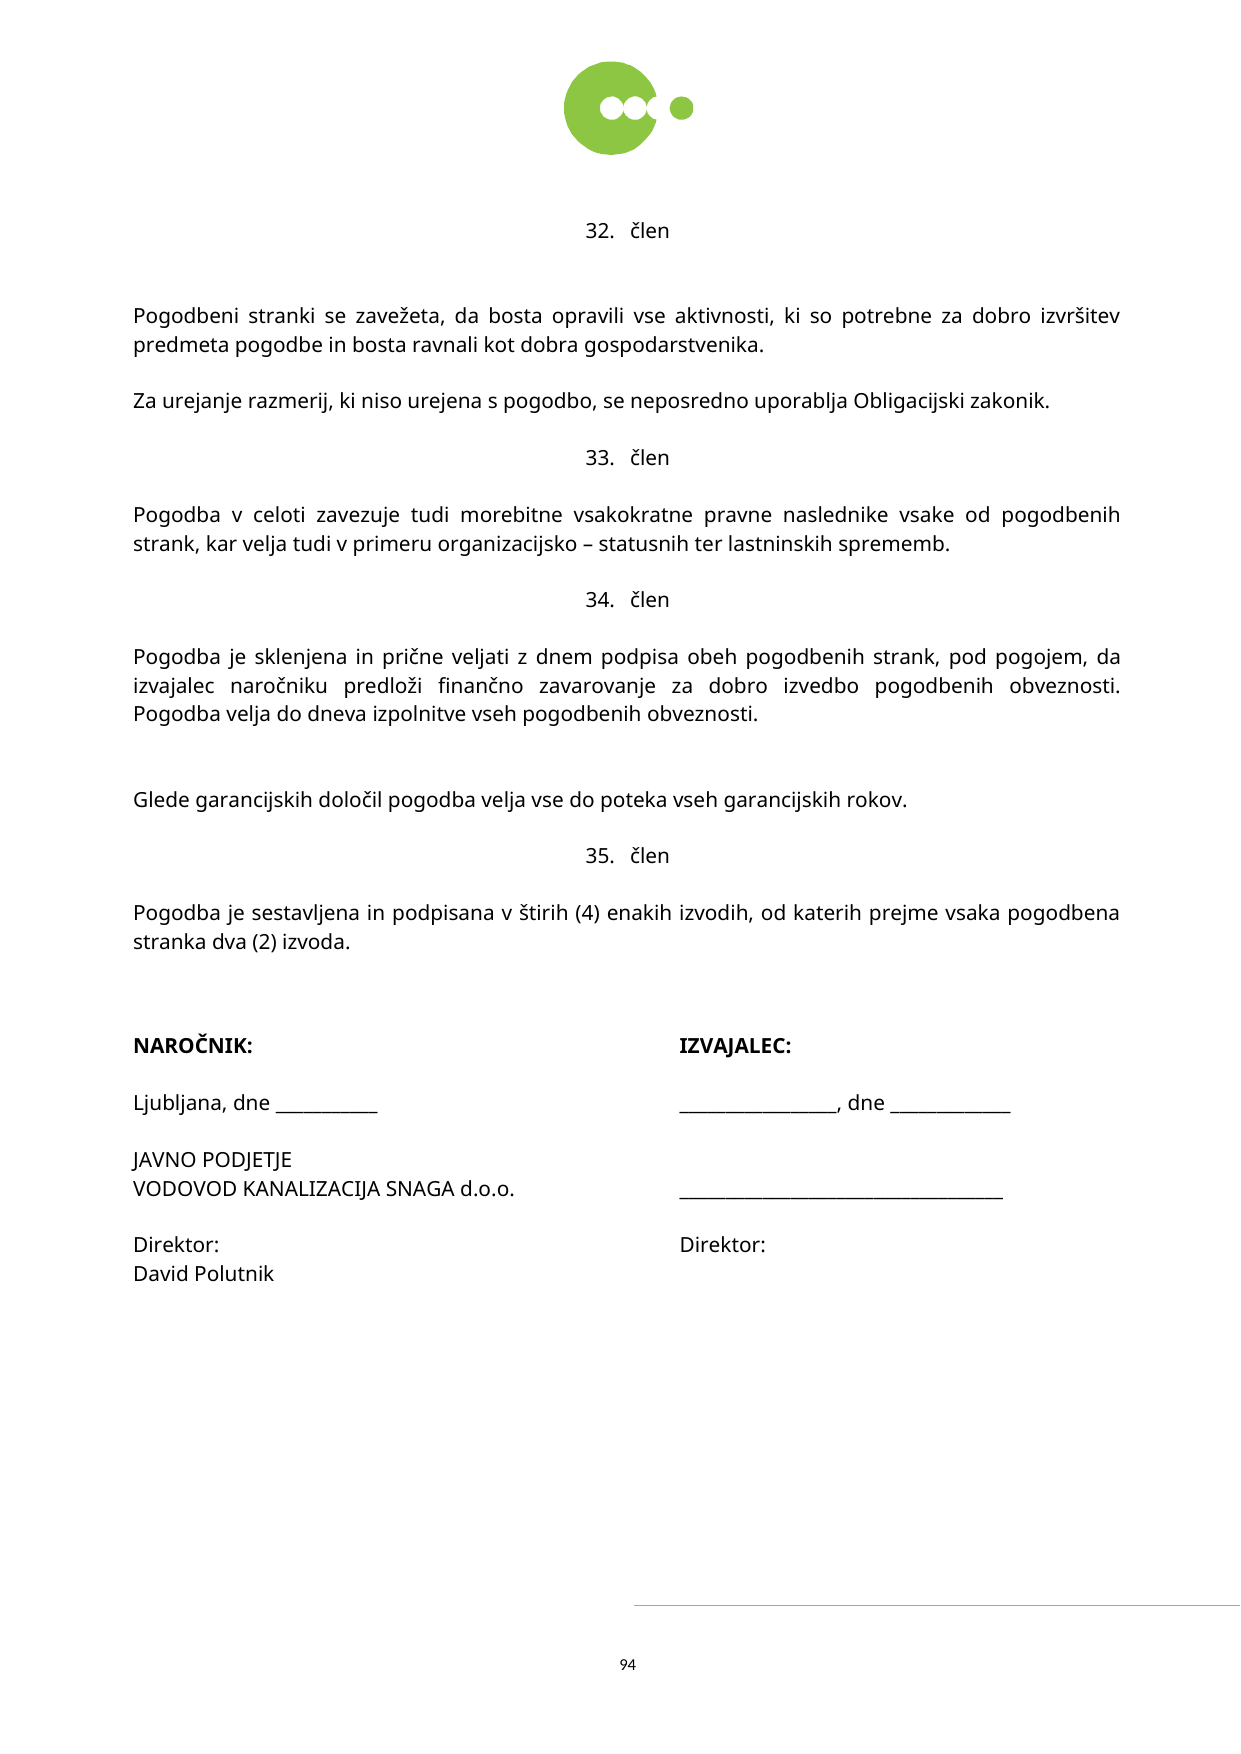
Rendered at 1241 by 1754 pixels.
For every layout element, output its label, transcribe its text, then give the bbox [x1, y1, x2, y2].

text Za urejanje razmerij, ki niso urejena s pogodbo, se neposredno uporablja Obligacijski zakonik. [133, 387, 1122, 415]
text Pogodba je sestavljena in podpisana v štirih (4) enakih izvodih, od katerih prejme vsaka pogodbena stranka dva (2) izvoda. [133, 898, 1122, 955]
text Ljubljana, dne ___________ _________________, dne _____________ [133, 1088, 1122, 1117]
list člen [133, 586, 1122, 614]
text Direktor: Direktor: [133, 1231, 1122, 1259]
list člen [133, 842, 1122, 870]
text Pogodba v celoti zavezuje tudi morebitne vsakokratne pravne naslednike vsake od pogodbenih strank, kar velja tudi v primeru organizacijsko – statusnih ter lastninskih sprememb. [133, 500, 1122, 557]
text Pogodba je sklenjena in prične veljati z dnem podpisa obeh pogodbenih strank, pod pogojem, da izvajalec naročniku predloži finančno zavarovanje za dobro izvedbo pogodbenih obveznosti. Pogodba velja do dneva izpolnitve vseh pogodbenih obveznosti. [133, 642, 1122, 728]
text VODOVOD KANALIZACIJA SNAGA d.o.o. ___________________________________ [133, 1174, 1122, 1202]
text JAVNO PODJETJE [133, 1145, 1122, 1174]
text Glede garancijskih določil pogodba velja vse do poteka vseh garancijskih rokov. [133, 785, 1122, 813]
list člen [133, 443, 1122, 472]
list člen [133, 216, 1122, 244]
text David Polutnik [133, 1259, 1122, 1287]
text NAROČNIK: IZVAJALEC: [133, 1032, 1122, 1060]
text Pogodbeni stranki se zavežeta, da bosta opravili vse aktivnosti, ki so potrebne za dobro izvršitev predmeta pogodbe in bosta ravnali kot dobra gospodarstvenika. [133, 301, 1122, 358]
